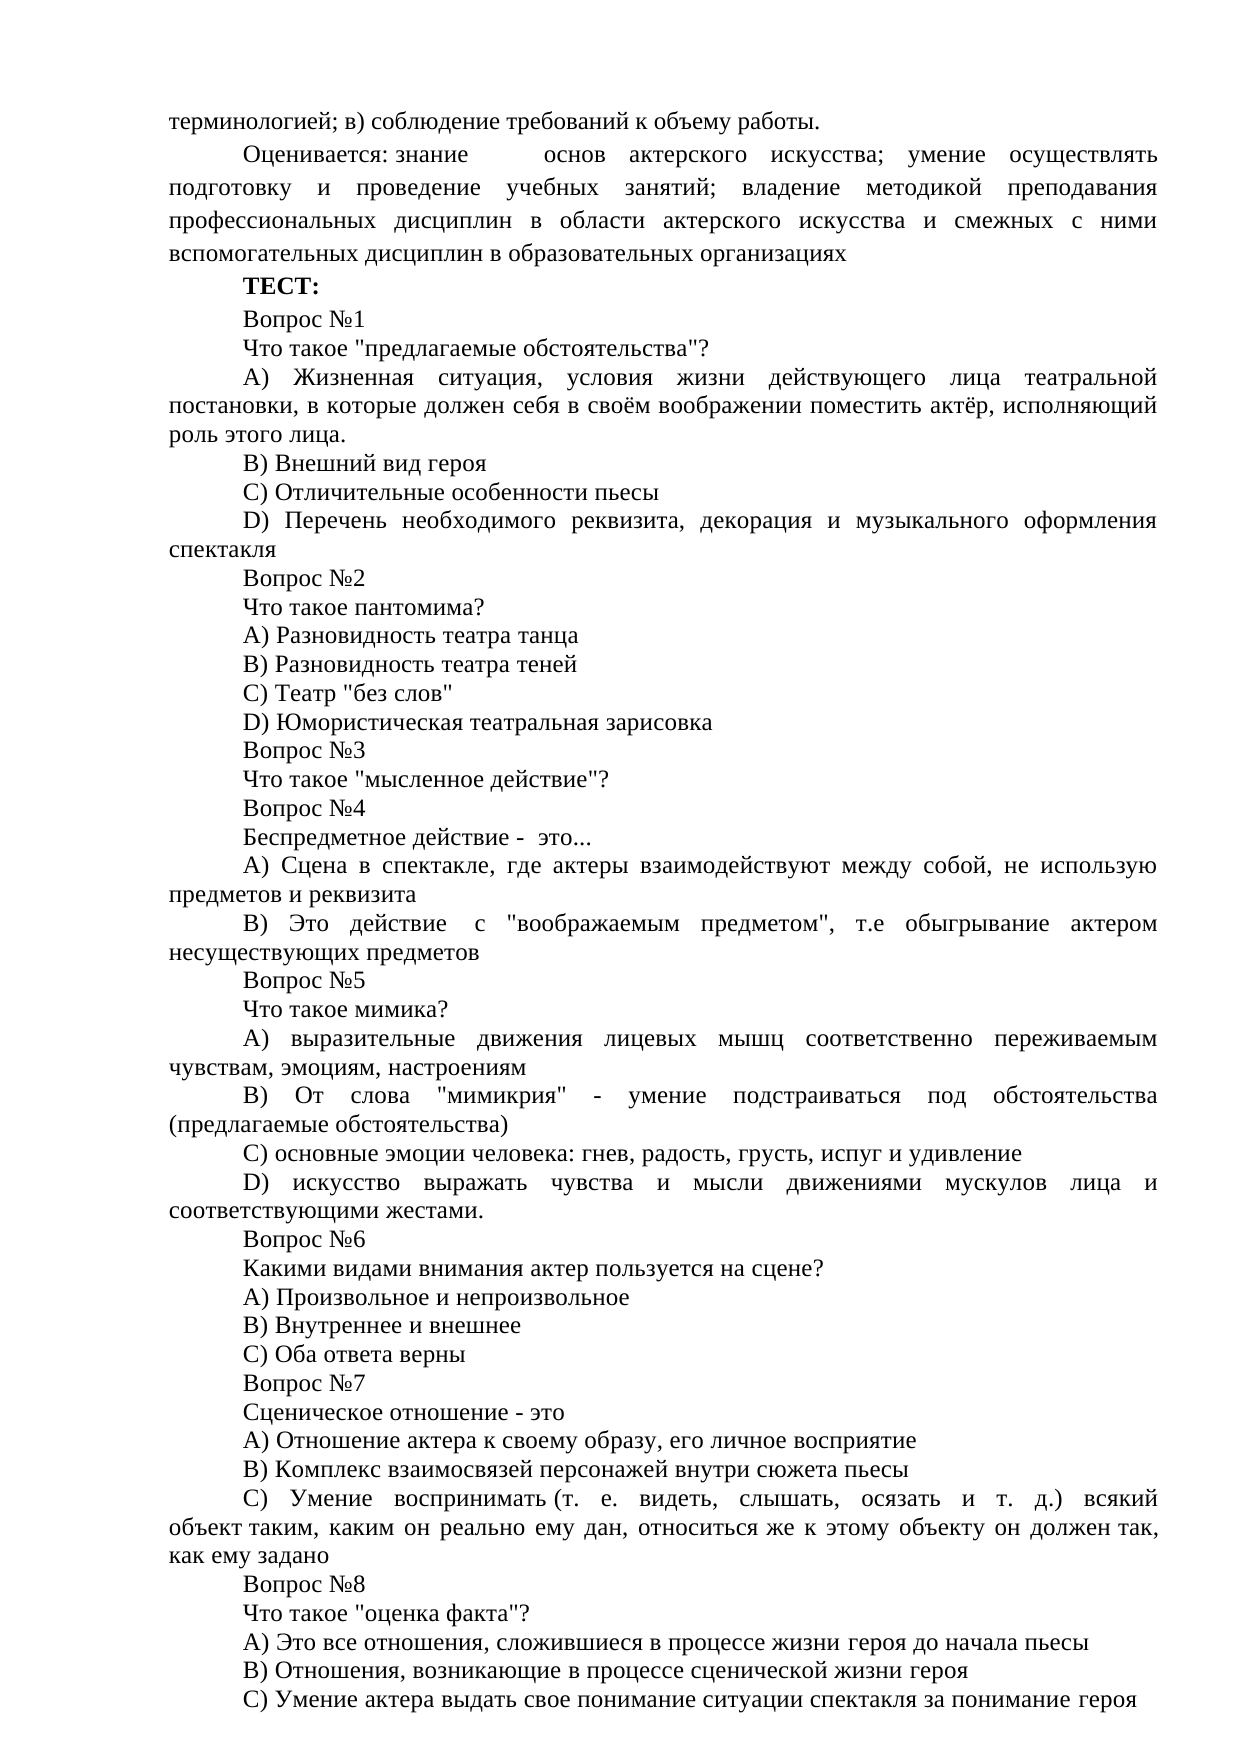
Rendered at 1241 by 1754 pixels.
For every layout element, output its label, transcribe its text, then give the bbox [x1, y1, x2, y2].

text C) Оба ответа верны [169, 1339, 1159, 1368]
text C) Отличительные особенности пьесы [169, 477, 1159, 506]
text C) Умение актера выдать свое понимание ситуации спектакля за понимание героя [169, 1684, 1159, 1713]
text C) Театр "без слов" [169, 678, 1159, 707]
text A) Разновидность театра танца [169, 621, 1159, 649]
text B) Комплекс взаимосвязей персонажей внутри сюжета пьесы [169, 1454, 1159, 1483]
text Что такое "мысленное действие"? [169, 764, 1159, 793]
text A) Отношение актера к своему образу, его личное восприятие [169, 1426, 1159, 1454]
text ТЕСТ: [169, 271, 1159, 300]
text A) Произвольное и непроизвольное [169, 1282, 1159, 1311]
text Какими видами внимания актер пользуется на сцене? [169, 1253, 1159, 1282]
text B) Разновидность театра теней [169, 649, 1159, 678]
text B) Отношения, возникающие в процессе сценической жизни героя ​ [169, 1656, 1159, 1684]
text Вопрос №7 [169, 1368, 1159, 1397]
text Вопрос №8 [169, 1569, 1159, 1598]
text Вопрос №5 [169, 966, 1159, 994]
text C) Умение воспринимать (т. е. видеть, слышать, осязать и т. д.) всякий объект таким, каким он реально ему дан, относиться же к этому объекту он должен так, как ему задано [169, 1483, 1159, 1569]
text C) основные эмоции человека: гнев, радость, грусть, испуг и удивление [169, 1138, 1159, 1167]
text Беспредметное действие - это... [169, 822, 1159, 851]
text Вопрос №2 [169, 563, 1159, 592]
text A) Это все отношения, сложившиеся в процессе жизни героя до начала пьесы [169, 1627, 1159, 1656]
text Что такое пантомима? [169, 592, 1159, 621]
text B) От слова "мимикрия" - умение подстраиваться под обстоятельства (предлагаемые обстоятельства) [169, 1081, 1159, 1138]
text Что такое "оценка факта"? [169, 1598, 1159, 1627]
text D) Перечень необходимого реквизита, декорация и музыкального оформления спектакля [169, 506, 1159, 563]
text B) Внутреннее и внешнее [169, 1311, 1159, 1339]
text Оценивается: знание основ актерского искусства; умение осуществлять подготовку и проведение учебных занятий; владение методикой преподавания профессиональных дисциплин в области актерского искусства и смежных с ними вспомогательных дисциплин в образовательных организациях [169, 139, 1159, 267]
text A) Сцена в спектакле, где актеры взаимодействуют между собой, не использую предметов и реквизита [169, 851, 1159, 908]
text Вопрос №1 [169, 304, 1159, 333]
text Вопрос №6 [169, 1224, 1159, 1253]
text Вопрос №3 [169, 736, 1159, 764]
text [169, 106, 1159, 135]
text A) выразительные движения лицевых мышц соответственно переживаемым чувствам, эмоциям, настроениям [169, 1023, 1159, 1081]
text Что такое "предлагаемые обстоятельства"? [169, 333, 1159, 362]
text Что такое мимика? [169, 994, 1159, 1023]
text Вопрос №4 [169, 793, 1159, 822]
text B) Внешний вид героя [169, 448, 1159, 477]
text Сценическое отношение - это [169, 1397, 1159, 1426]
text D) искусство выражать чувства и мысли движениями мускулов лица и соответствующими жестами. [169, 1167, 1159, 1224]
text A) Жизненная ситуация, условия жизни действующего лица театральной постановки, в которые должен себя в своём воображении поместить актёр, исполняющий роль этого лица. [169, 362, 1159, 448]
text D) Юмористическая театральная зарисовка [169, 707, 1159, 736]
text B) Это действие с "воображаемым предметом", т.е обыгрывание актером несуществующих предметов [169, 908, 1159, 966]
